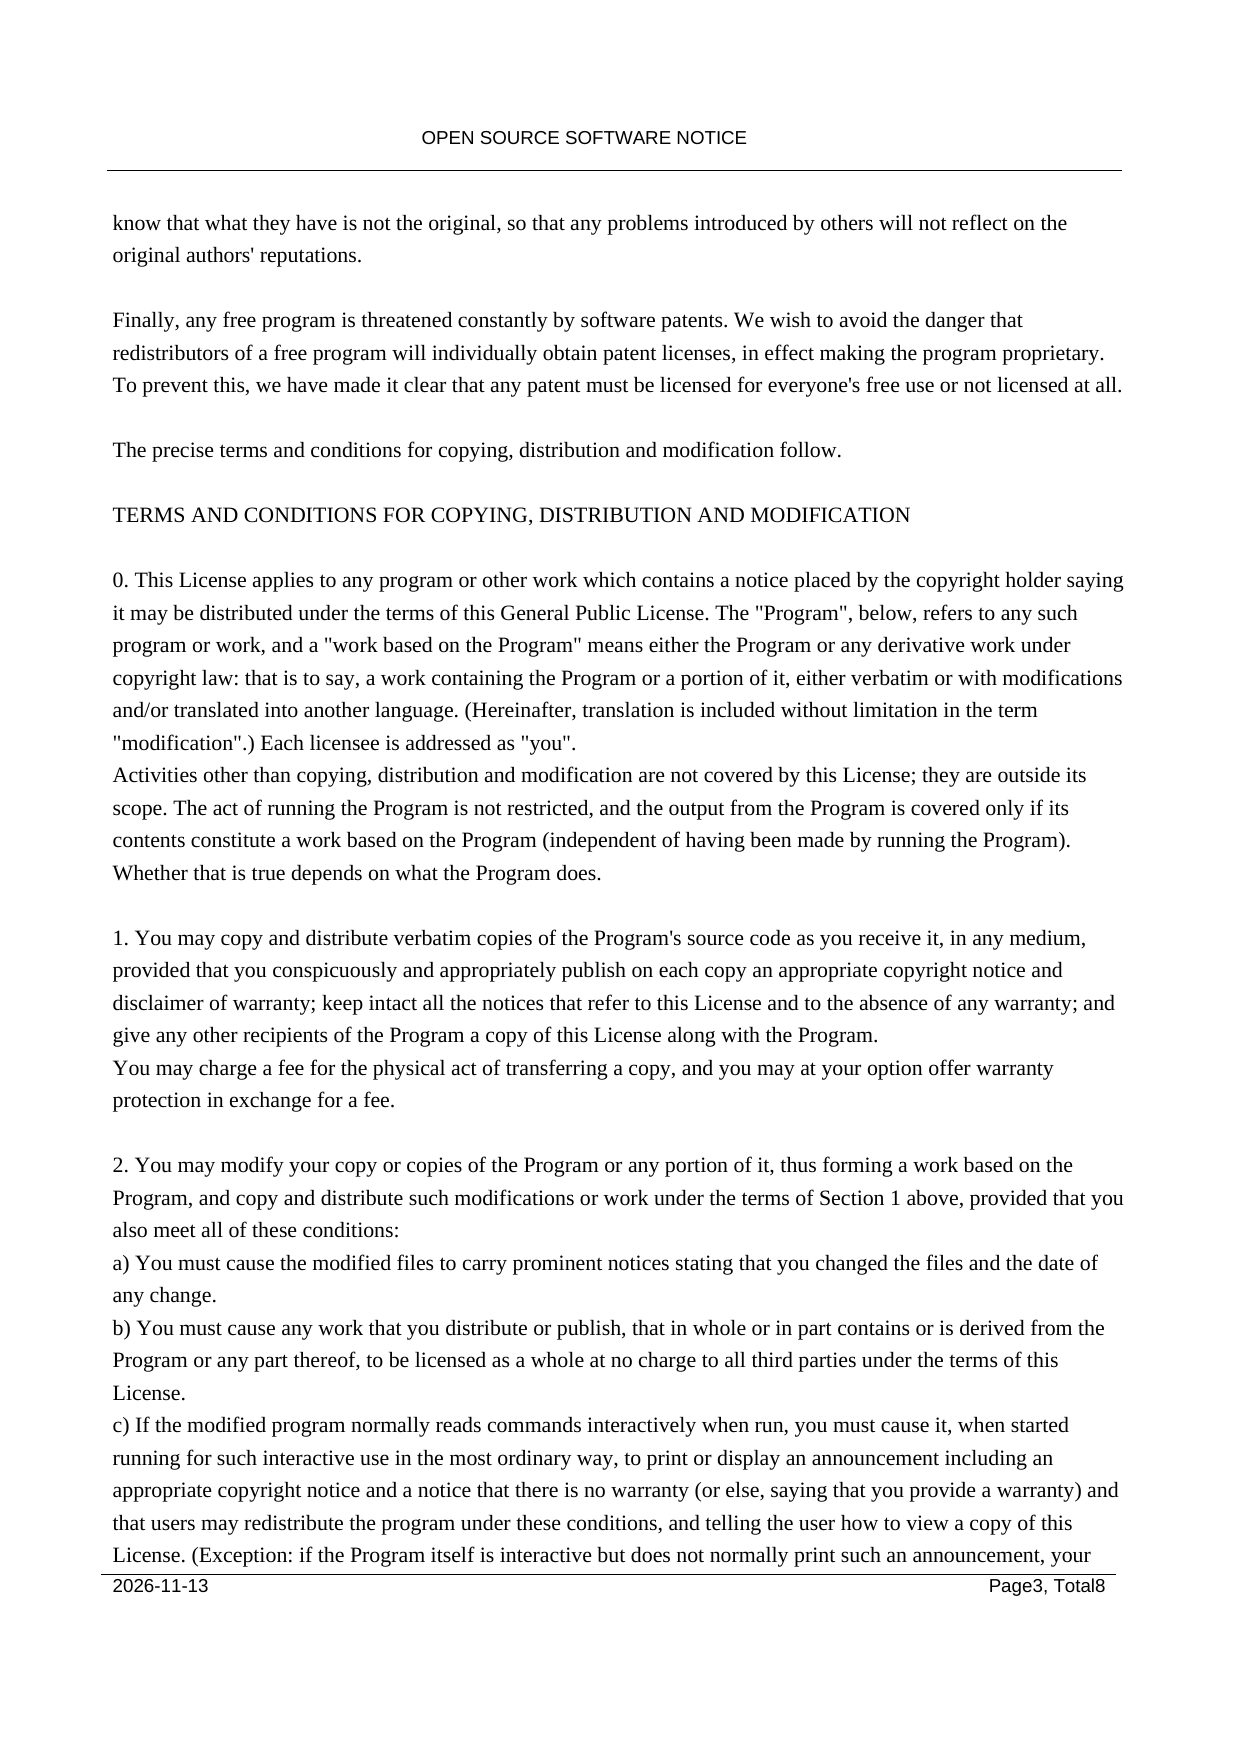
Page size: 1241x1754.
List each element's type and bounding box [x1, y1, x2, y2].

text [112, 206, 1128, 1571]
